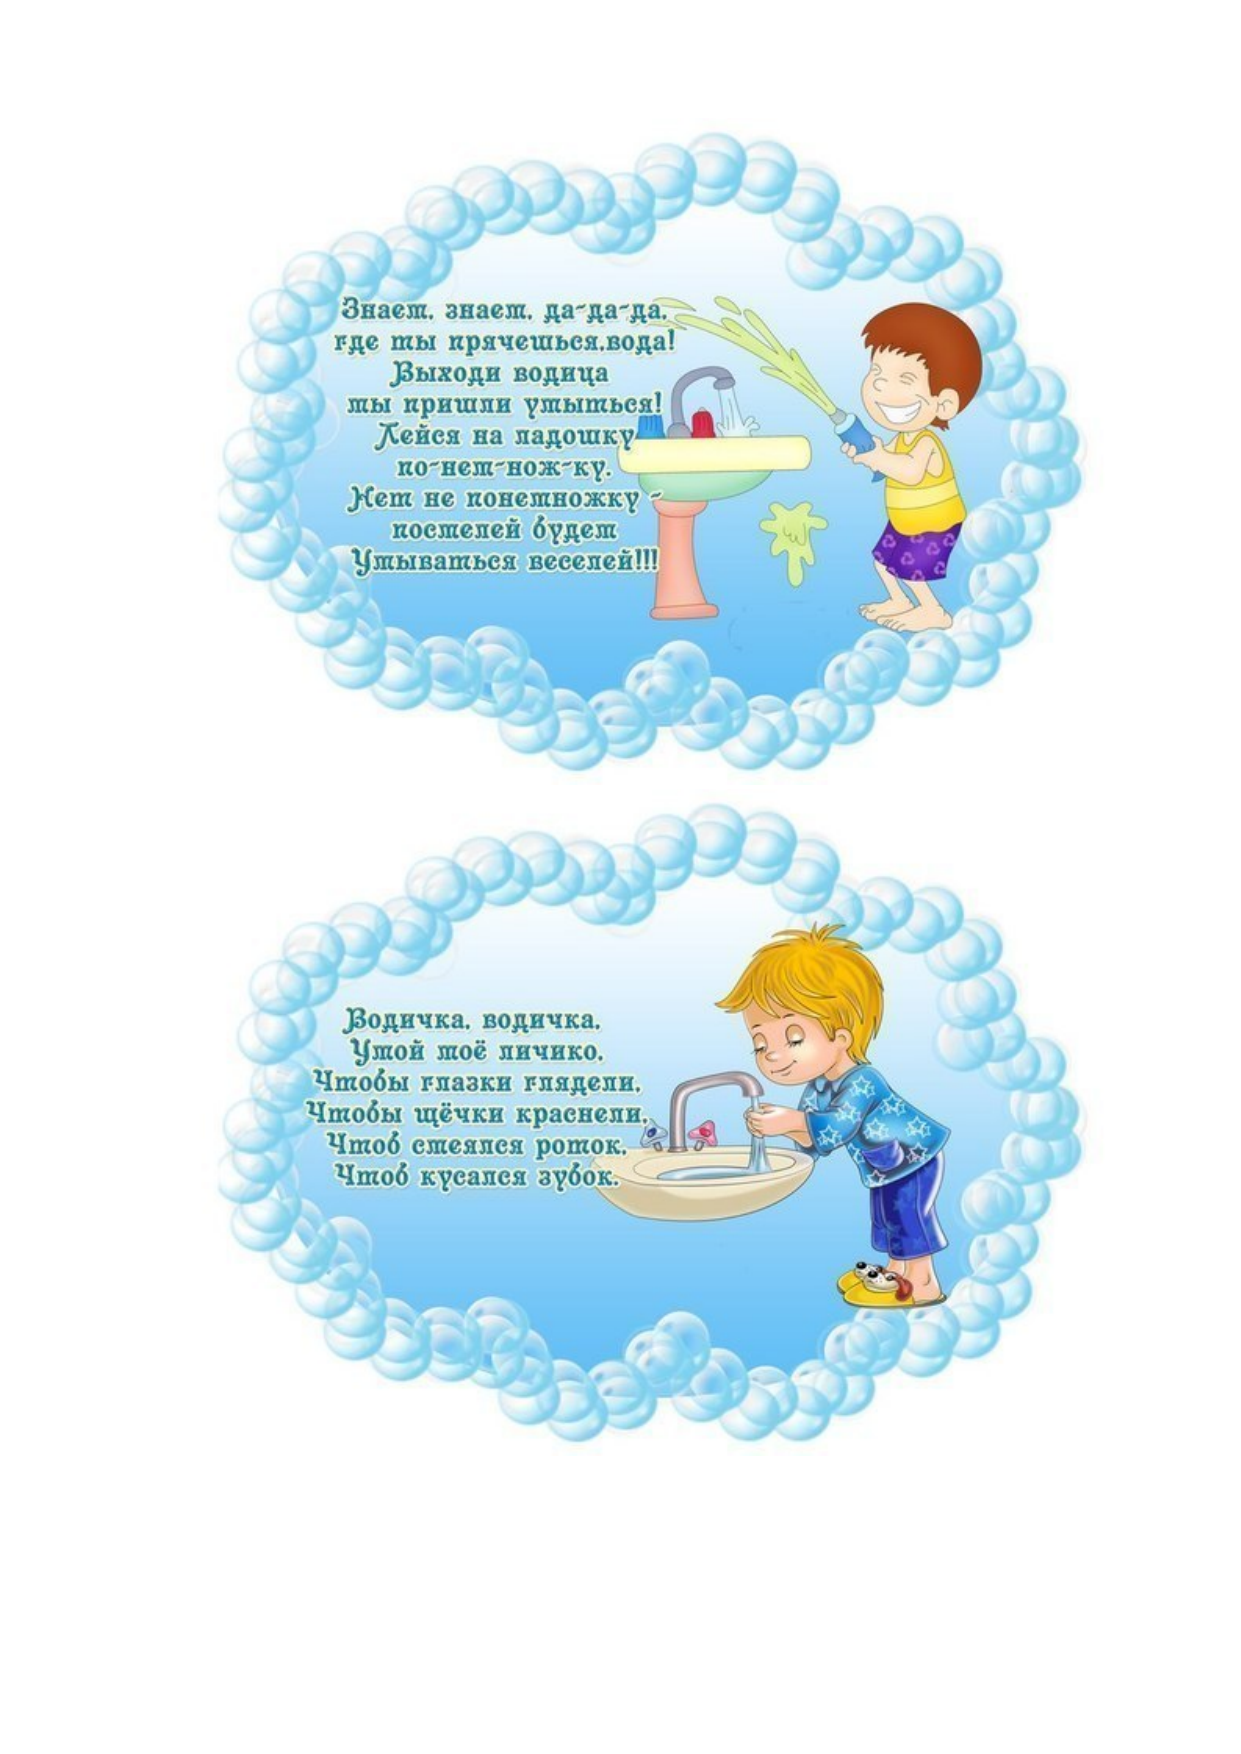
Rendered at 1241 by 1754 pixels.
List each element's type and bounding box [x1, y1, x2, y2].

picture [177, 789, 1122, 1456]
picture [177, 118, 1122, 785]
